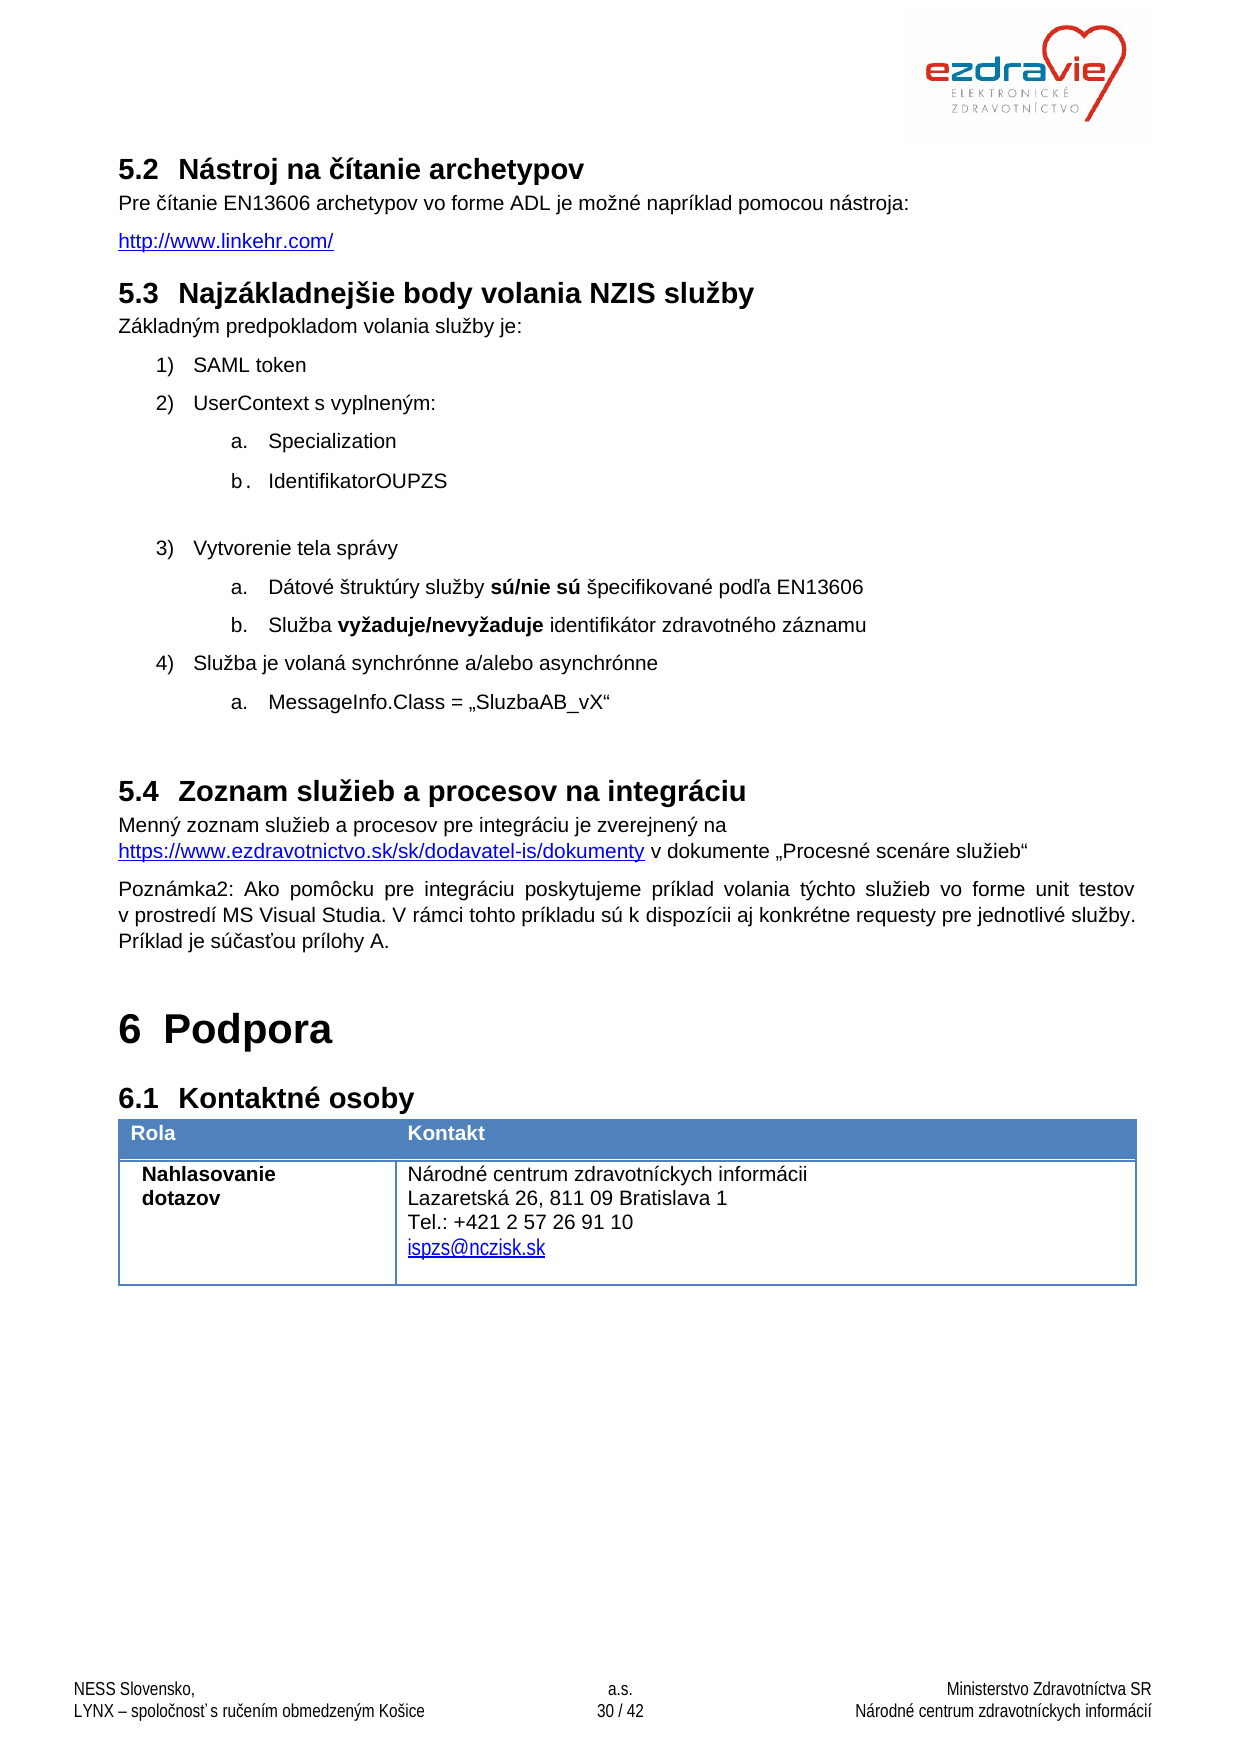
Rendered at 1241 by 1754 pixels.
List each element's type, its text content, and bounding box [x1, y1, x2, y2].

list Specialization [231, 429, 1137, 453]
table_header Rola [120, 1121, 396, 1159]
text Menný zoznam služieb a procesov pre integráciu je zverejnený na https://www.ezdravotnictvo.sk/sk/dodavatel-is/dokumenty v dokumente „Procesné scenáre služieb“ [118, 813, 1137, 863]
list MessageInfo.Class = „SluzbaAB_vX“ [231, 689, 1137, 713]
subtitle Zoznam služieb a procesov na integráciu [118, 774, 1137, 808]
list SAML token [156, 353, 1137, 377]
subtitle Kontaktné osoby [118, 1081, 1137, 1114]
text http://www.linkehr.com/ [118, 229, 1137, 253]
text Základným predpokladom volania služby je: [118, 314, 1137, 338]
subtitle Podpora [118, 1005, 1137, 1053]
text Poznámka2: Ako pomôcku pre integráciu poskytujeme príklad volania týchto služieb vo forme unit testov v prostredí MS Visual Studia. V rámci tohto príkladu sú k dispozícii aj konkrétne requesty pre jednotlivé služby. Príklad je súčasťou prílohy A. [118, 877, 1137, 953]
list Služba je volaná synchrónne a/alebo asynchrónne [156, 651, 1137, 675]
list Vytvorenie tela správy [156, 536, 1137, 560]
table_cell [120, 1162, 395, 1284]
text Pre čítanie EN13606 archetypov vo forme ADL je možné napríklad pomocou nástroja: [118, 191, 1137, 215]
table_header Kontakt [396, 1121, 1135, 1159]
list UserContext s vyplneným: [156, 391, 1137, 415]
list Dátové štruktúry služby sú/nie sú špecifikované podľa EN13606 [231, 574, 1137, 598]
picture [901, 3, 1151, 144]
list Služba vyžaduje/nevyžaduje identifikátor zdravotného záznamu [231, 613, 1137, 637]
table_cell Národné centrum zdravotníckych informácii Lazaretská 26, 811 09 Bratislava 1 Tel.: +421 2 57 26 91 10 ispzs@nczisk.sk [397, 1162, 1135, 1284]
list IdentifikatorOUPZS [231, 468, 1137, 494]
subtitle Nástroj na čítanie archetypov [118, 152, 1137, 186]
subtitle Najzákladnejšie body volania NZIS služby [118, 276, 1137, 309]
